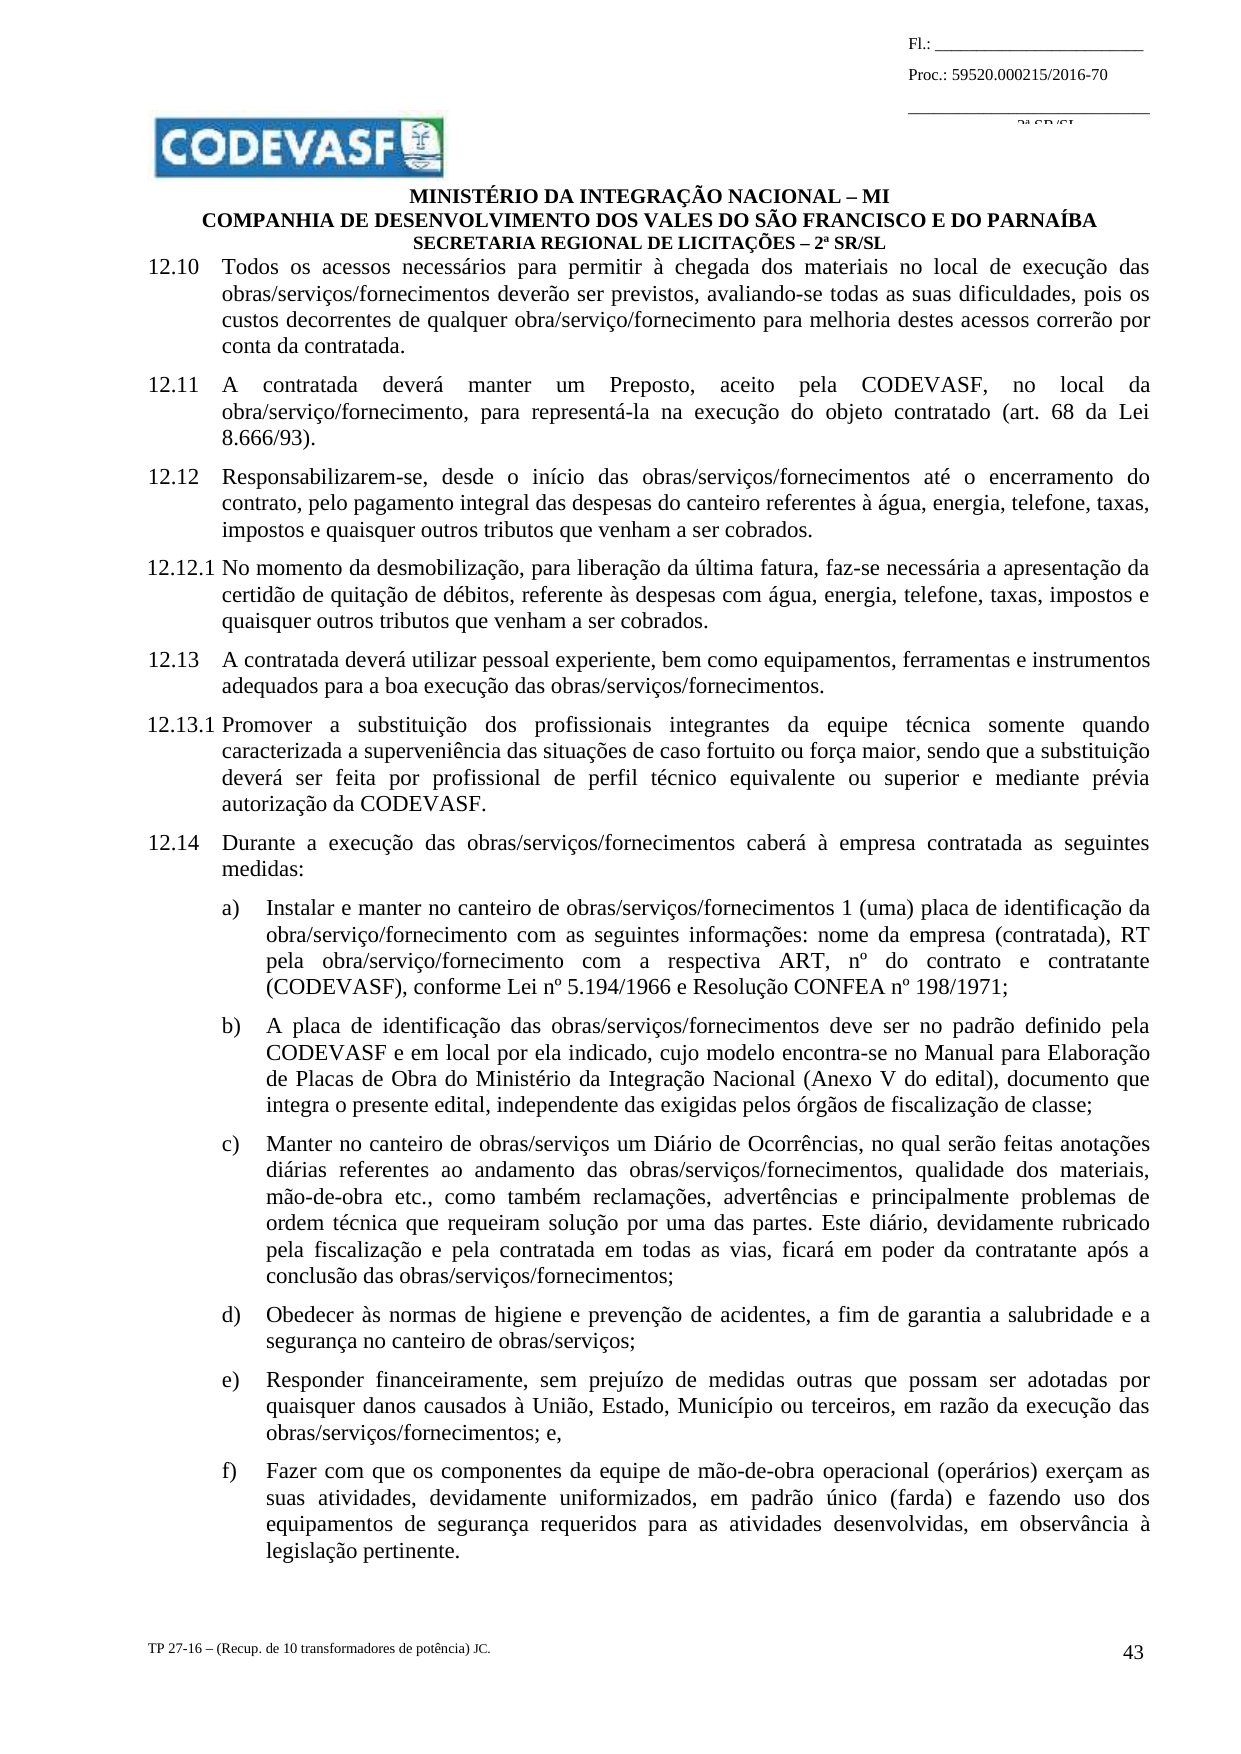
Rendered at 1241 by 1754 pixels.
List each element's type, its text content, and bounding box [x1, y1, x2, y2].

list A placa de identificação das obras/serviços/fornecimentos deve ser no padrão definido pela CODEVASF e em local por ela indicado, cujo modelo encontra-se no Manual para Elaboração de Placas de Obra do Ministério da Integração Nacional (Anexo V do edital), documento que integra o presente edital, independente das exigidas pelos órgãos de fiscalização de classe; [222, 1012, 1152, 1118]
list No momento da desmobilização, para liberação da última fatura, faz-se necessária a apresentação da certidão de quitação de débitos, referente às despesas com água, energia, telefone, taxas, impostos e quaisquer outros tributos que venham a ser cobrados. [147, 554, 1152, 633]
list Fazer com que os componentes da equipe de mão-de-obra operacional (operários) exerçam as suas atividades, devidamente uniformizados, em padrão único (farda) e fazendo uso dos equipamentos de segurança requeridos para as atividades desenvolvidas, em observância à legislação pertinente. [222, 1458, 1152, 1563]
list Manter no canteiro de obras/serviços um Diário de Ocorrências, no qual serão feitas anotações diárias referentes ao andamento das obras/serviços/fornecimentos, qualidade dos materiais, mão-de-obra etc., como também reclamações, advertências e principalmente problemas de ordem técnica que requeiram solução por uma das partes. Este diário, devidamente rubricado pela fiscalização e pela contratada em todas as vias, ficará em poder da contratante após a conclusão das obras/serviços/fornecimentos; [222, 1130, 1152, 1288]
list A contratada deverá utilizar pessoal experiente, bem como equipamentos, ferramentas e instrumentos adequados para a boa execução das obras/serviços/fornecimentos. [148, 646, 1152, 699]
list A contratada deverá manter um Preposto, aceito pela CODEVASF, no local da obra/serviço/fornecimento, para representá-la na execução do objeto contratado (art. 68 da Lei 8.666/93). [148, 371, 1152, 450]
list Todos os acessos necessários para permitir à chegada dos materiais no local de execução das obras/serviços/fornecimentos deverão ser previstos, avaliando-se todas as suas dificuldades, pois os custos decorrentes de qualquer obra/serviço/fornecimento para melhoria destes acessos correrão por conta da contratada. [148, 253, 1152, 359]
list Durante a execução das obras/serviços/fornecimentos caberá à empresa contratada as seguintes medidas: [148, 829, 1152, 882]
list Instalar e manter no canteiro de obras/serviços/fornecimentos 1 (uma) placa de identificação da obra/serviço/fornecimento com as seguintes informações: nome da empresa (contratada), RT pela obra/serviço/fornecimento com a respectiva ART, nº do contrato e contratante (CODEVASF), conforme Lei nº 5.194/1966 e Resolução CONFEA nº 198/1971; [222, 894, 1152, 1000]
list Promover a substituição dos profissionais integrantes da equipe técnica somente quando caracterizada a superveniência das situações de caso fortuito ou força maior, sendo que a substituição deverá ser feita por profissional de perfil técnico equivalente ou superior e mediante prévia autorização da CODEVASF. [147, 711, 1152, 817]
list Responsabilizarem-se, desde o início das obras/serviços/fornecimentos até o encerramento do contrato, pelo pagamento integral das despesas do canteiro referentes à água, energia, telefone, taxas, impostos e quaisquer outros tributos que venham a ser cobrados. [148, 463, 1152, 542]
picture [147, 110, 450, 184]
list Responder financeiramente, sem prejuízo de medidas outras que possam ser adotadas por quaisquer danos causados à União, Estado, Município ou terceiros, em razão da execução das obras/serviços/fornecimentos; e, [222, 1366, 1152, 1445]
list Obedecer às normas de higiene e prevenção de acidentes, a fim de garantia a salubridade e a segurança no canteiro de obras/serviços; [222, 1301, 1152, 1353]
